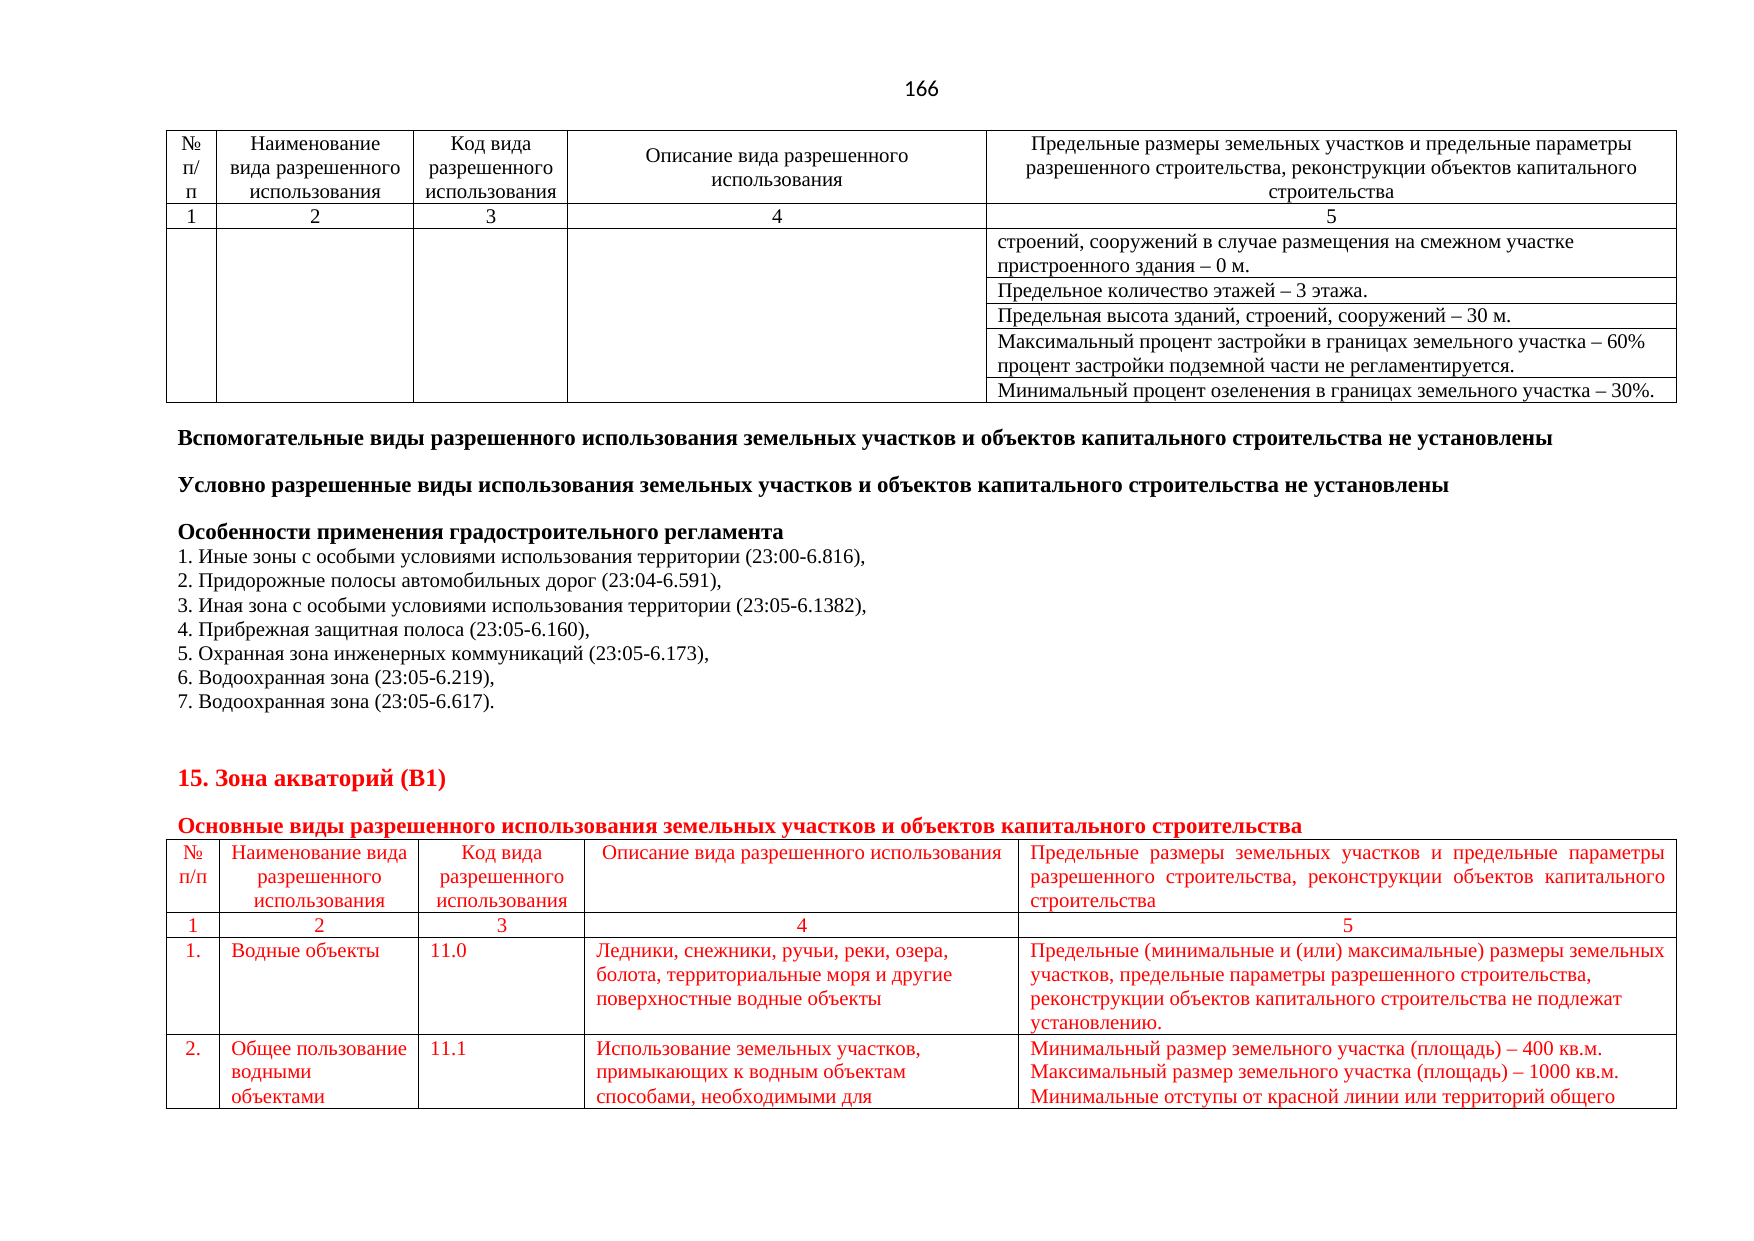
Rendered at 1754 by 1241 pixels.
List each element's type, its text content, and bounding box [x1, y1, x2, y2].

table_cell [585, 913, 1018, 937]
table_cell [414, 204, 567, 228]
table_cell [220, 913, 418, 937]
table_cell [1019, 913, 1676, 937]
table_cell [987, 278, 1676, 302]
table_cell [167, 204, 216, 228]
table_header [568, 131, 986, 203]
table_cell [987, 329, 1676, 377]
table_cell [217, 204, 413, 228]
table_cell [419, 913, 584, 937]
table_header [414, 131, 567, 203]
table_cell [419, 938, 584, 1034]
text 1. Иные зоны с особыми условиями использования территории (23:00-6.816), 2. Придорожные полосы автомобильных дорог (23:04-6.591), 3. Иная зона с особыми условиями использования территории (23:05-6.1382), 4. Прибрежная защитная полоса (23:05-6.160), 5. Охранная зона инженерных коммуникаций (23:05-6.173), 6. Водоохранная зона (23:05-6.219), 7. Водоохранная зона (23:05-6.617). [177, 544, 1665, 713]
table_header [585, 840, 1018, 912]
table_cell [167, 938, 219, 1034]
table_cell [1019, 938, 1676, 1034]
subtitle Вспомогательные виды разрешенного использования земельных участков и объектов капитального строительства не установлены [177, 424, 1665, 450]
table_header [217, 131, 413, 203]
text 15. Зона акваторий (В1) [177, 763, 1665, 792]
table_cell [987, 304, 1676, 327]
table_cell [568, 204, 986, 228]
subtitle Условно разрешенные виды использования земельных участков и объектов капитального строительства не установлены [177, 471, 1665, 497]
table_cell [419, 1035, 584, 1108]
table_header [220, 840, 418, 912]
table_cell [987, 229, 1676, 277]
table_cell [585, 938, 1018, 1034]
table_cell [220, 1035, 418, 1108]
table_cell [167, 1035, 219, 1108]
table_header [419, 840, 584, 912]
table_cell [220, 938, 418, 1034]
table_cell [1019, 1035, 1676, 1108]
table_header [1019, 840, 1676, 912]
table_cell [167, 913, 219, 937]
text Основные виды разрешенного использования земельных участков и объектов капитального строительства [177, 812, 1665, 839]
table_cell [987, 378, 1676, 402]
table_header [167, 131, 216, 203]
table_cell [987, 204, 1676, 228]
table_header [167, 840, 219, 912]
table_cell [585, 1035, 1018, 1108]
subtitle Особенности применения градостроительного регламента [177, 518, 1665, 544]
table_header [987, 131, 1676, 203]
